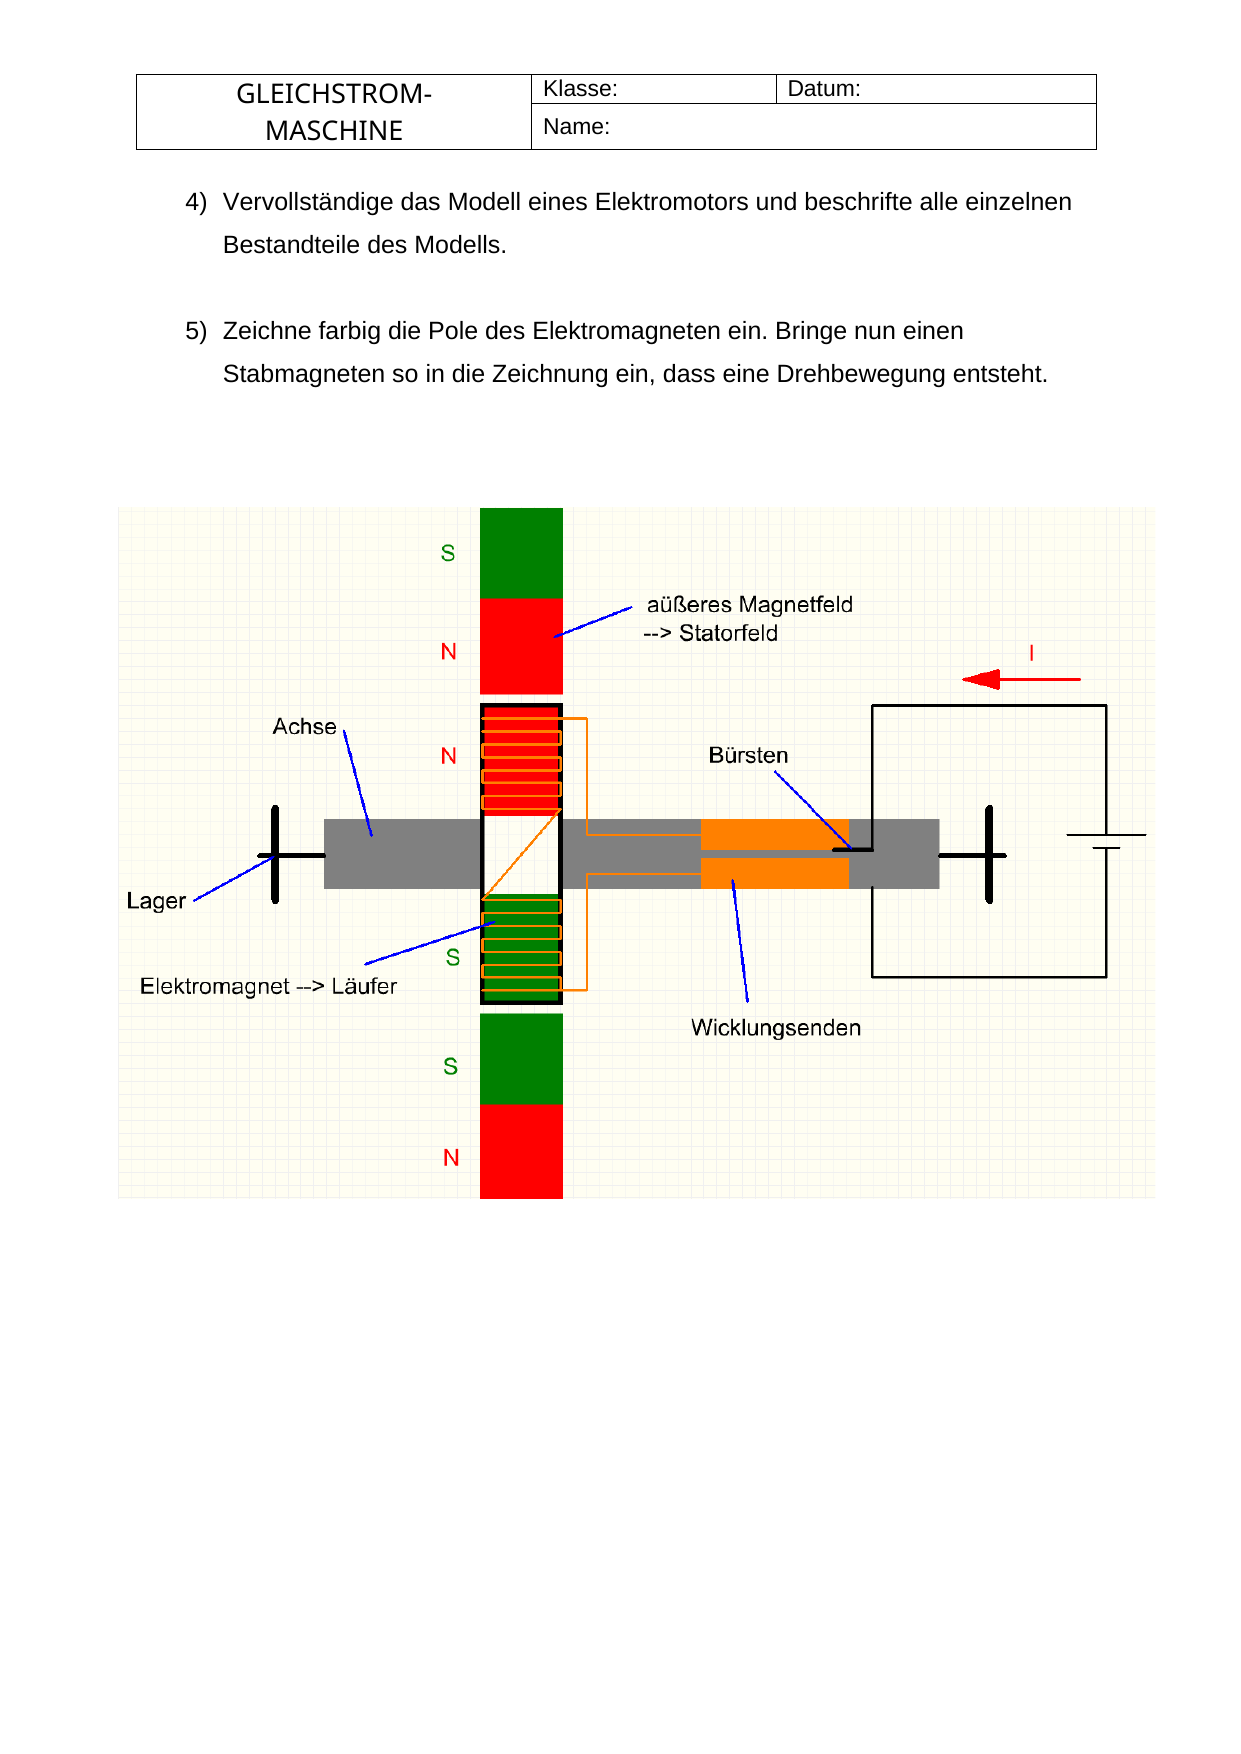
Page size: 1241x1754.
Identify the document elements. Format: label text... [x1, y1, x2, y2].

list Vervollständige das Modell eines Elektromotors und beschrifte alle einzelnen Bestandteile des Modells. [185, 186, 1093, 258]
list Zeichne farbig die Pole des Elektromagneten ein. Bringe nun einen Stabmagneten so in die Zeichnung ein, dass eine Drehbewegung entsteht. [185, 316, 1093, 388]
picture [118, 507, 1156, 1198]
